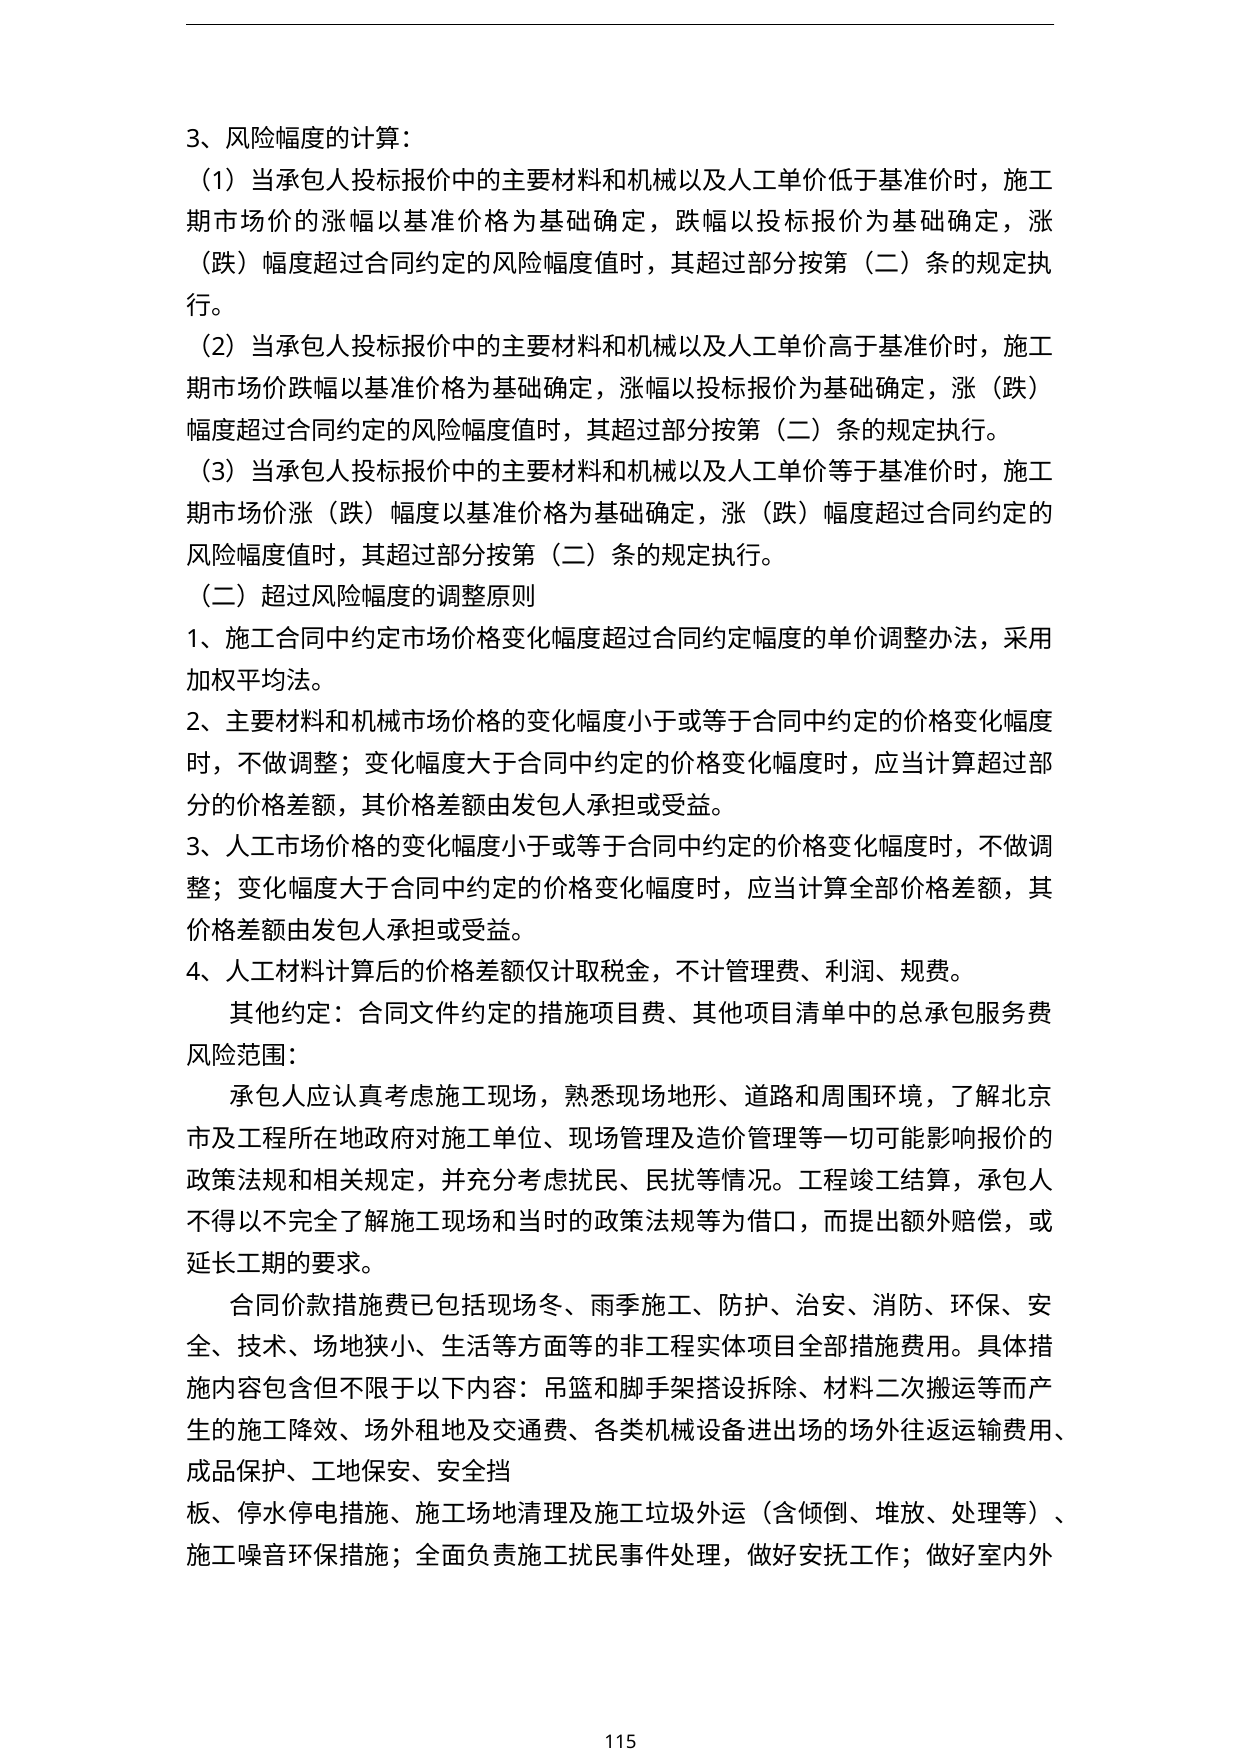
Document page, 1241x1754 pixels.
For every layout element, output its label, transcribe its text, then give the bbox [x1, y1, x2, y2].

text 合同价款措施费已包括现场冬、雨季施工、防护、治安、消防、环保、安全、技术、场地狭小、生活等方面等的非工程实体项目全部措施费用。具体措施内容包含但不限于以下内容：吊篮和脚手架搭设拆除、材料二次搬运等而产生的施工降效、场外租地及交通费、各类机械设备进出场的场外往返运输费用、成品保护、工地保安、安全挡 [186, 1285, 1054, 1488]
text 1、施工合同中约定市场价格变化幅度超过合同约定幅度的单价调整办法，采用加权平均法。 [186, 618, 1054, 696]
text 4、人工材料计算后的价格差额仅计取税金，不计管理费、利润、规费。 [186, 952, 1054, 988]
text 其他约定：合同文件约定的措施项目费、其他项目清单中的总承包服务费风险范围： [186, 993, 1054, 1071]
text 3、人工市场价格的变化幅度小于或等于合同中约定的价格变化幅度时，不做调整；变化幅度大于合同中约定的价格变化幅度时，应当计算全部价格差额，其价格差额由发包人承担或受益。 [186, 827, 1054, 946]
text （二）超过风险幅度的调整原则 [186, 577, 1054, 613]
text 承包人应认真考虑施工现场，熟悉现场地形、道路和周围环境，了解北京市及工程所在地政府对施工单位、现场管理及造价管理等一切可能影响报价的政策法规和相关规定，并充分考虑扰民、民扰等情况。工程竣工结算，承包人不得以不完全了解施工现场和当时的政策法规等为借口，而提出额外赔偿，或延长工期的要求。 [186, 1077, 1054, 1280]
text （2）当承包人投标报价中的主要材料和机械以及人工单价高于基准价时，施工期市场价跌幅以基准价格为基础确定，涨幅以投标报价为基础确定，涨（跌）幅度超过合同约定的风险幅度值时，其超过部分按第（二）条的规定执行。 [186, 327, 1054, 446]
text 2、主要材料和机械市场价格的变化幅度小于或等于合同中约定的价格变化幅度时，不做调整；变化幅度大于合同中约定的价格变化幅度时，应当计算超过部分的价格差额，其价格差额由发包人承担或受益。 [186, 702, 1054, 821]
text （1）当承包人投标报价中的主要材料和机械以及人工单价低于基准价时，施工期市场价的涨幅以基准价格为基础确定，跌幅以投标报价为基础确定，涨（跌）幅度超过合同约定的风险幅度值时，其超过部分按第（二）条的规定执行。 [186, 160, 1054, 321]
text 3、风险幅度的计算： [186, 118, 1054, 155]
text （3）当承包人投标报价中的主要材料和机械以及人工单价等于基准价时，施工期市场价涨（跌）幅度以基准价格为基础确定，涨（跌）幅度超过合同约定的风险幅度值时，其超过部分按第（二）条的规定执行。 [186, 452, 1054, 571]
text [186, 1493, 1054, 1571]
